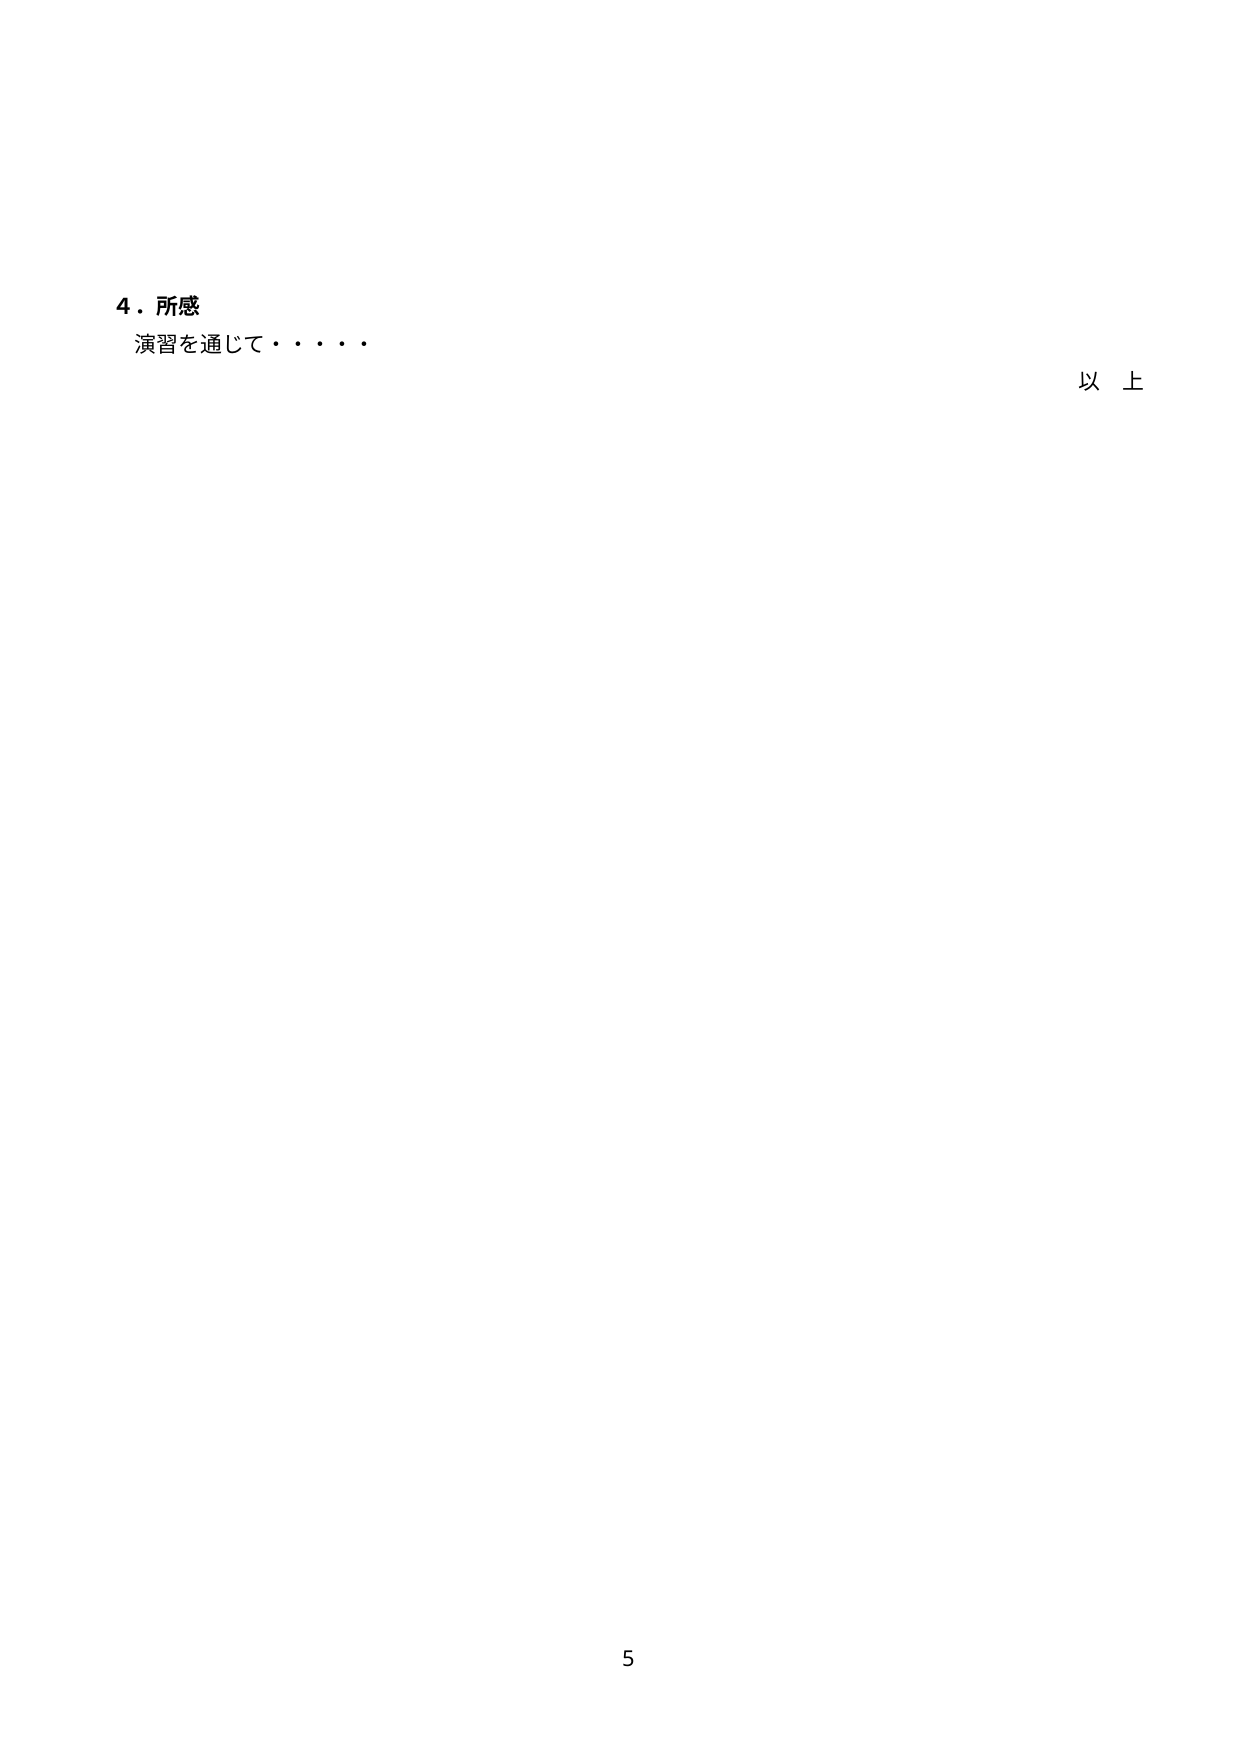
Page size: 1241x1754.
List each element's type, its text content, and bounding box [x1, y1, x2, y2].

text 演習を通じて・・・・・ [112, 324, 1144, 361]
text ４．所感 [112, 286, 1144, 324]
text 以 上 [112, 361, 1144, 399]
